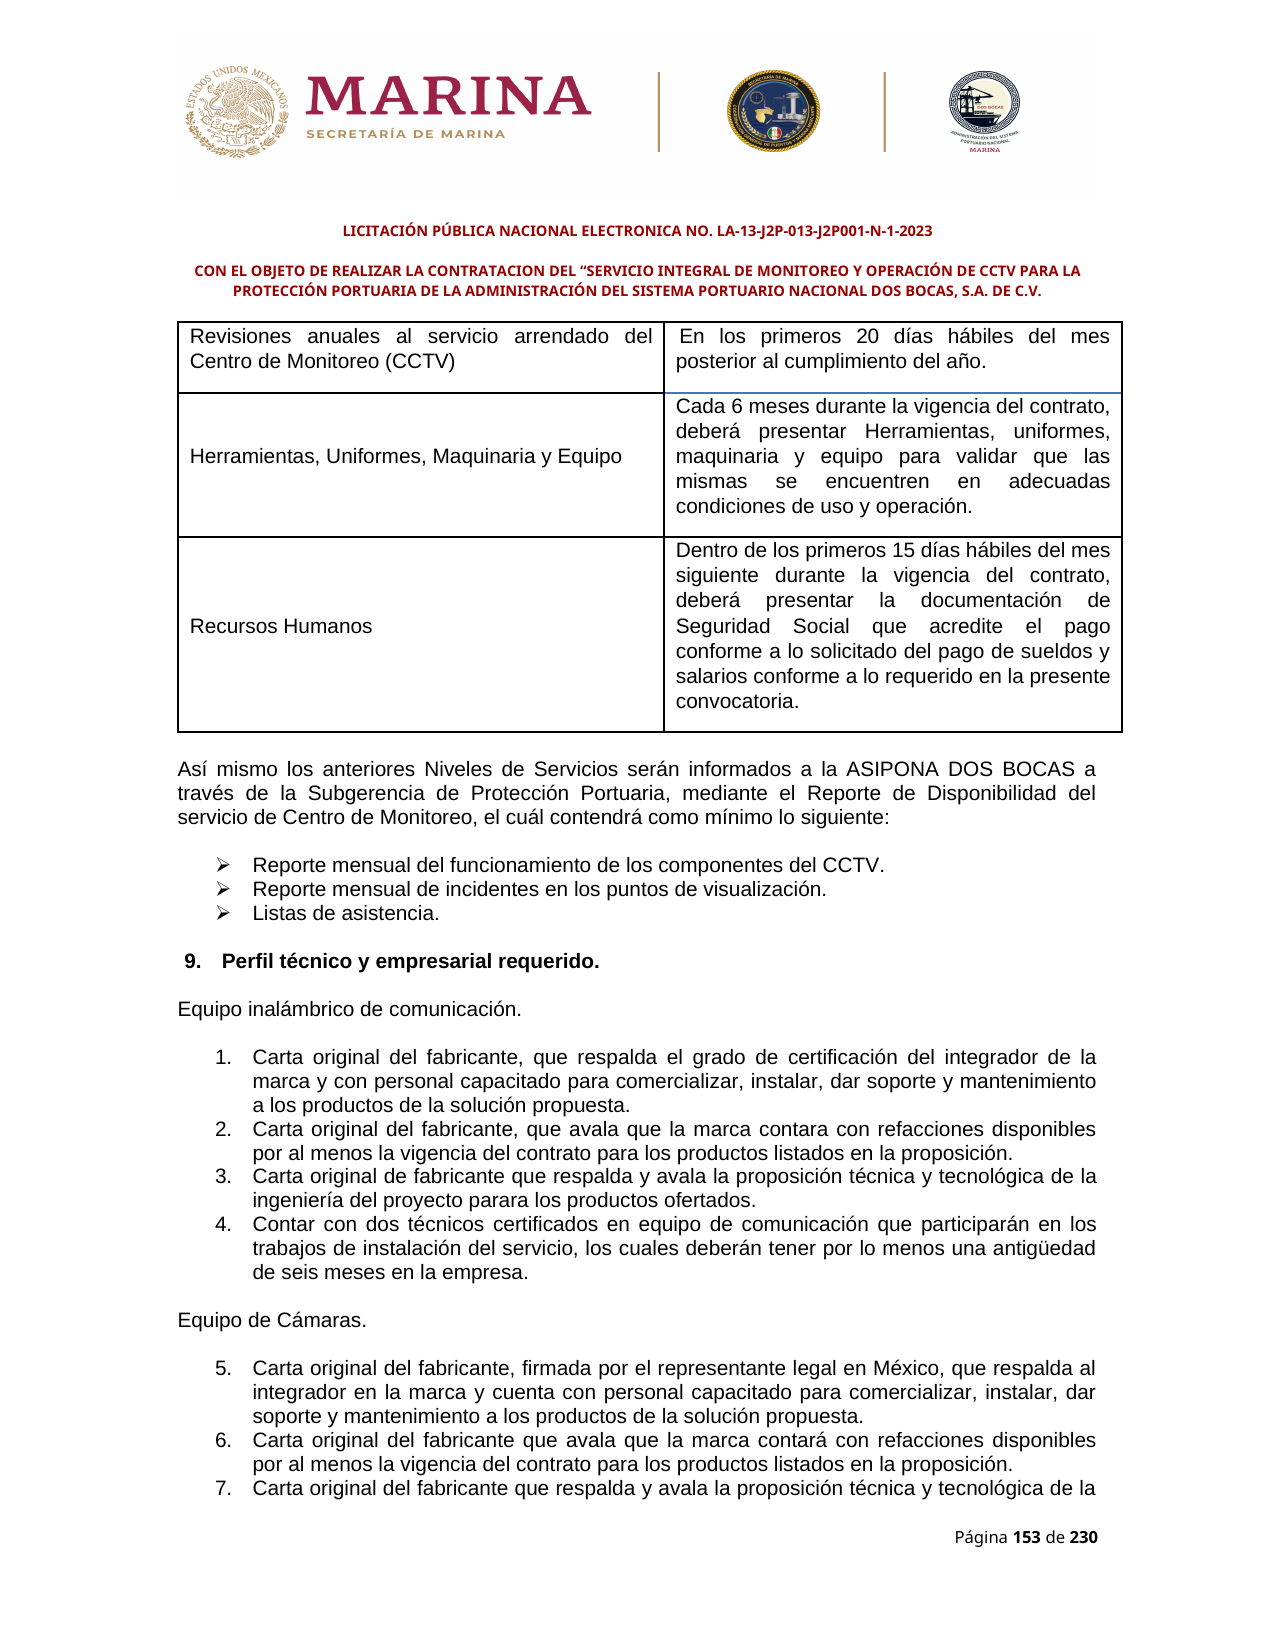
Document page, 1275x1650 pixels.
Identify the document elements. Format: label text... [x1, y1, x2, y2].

picture [175, 31, 1098, 195]
list Contar con dos técnicos certificados en equipo de comunicación que participarán en los trabajos de instalación del servicio, los cuales deberán tener por lo menos una antigüedad de seis meses en la empresa. [215, 1212, 1098, 1284]
list Carta original del fabricante, que respalda el grado de certificación del integrador de la marca y con personal capacitado para comercializar, instalar, dar soporte y mantenimiento a los productos de la solución propuesta. [215, 1044, 1098, 1116]
list Perfil técnico y empresarial requerido. [184, 949, 1098, 973]
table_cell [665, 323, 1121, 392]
list Reporte mensual del funcionamiento de los componentes del CCTV. [215, 852, 1098, 877]
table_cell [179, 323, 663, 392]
list Carta original del fabricante, que avala que la marca contara con refacciones disponibles por al menos la vigencia del contrato para los productos listados en la proposición. [215, 1116, 1098, 1164]
list Listas de asistencia. [215, 901, 1098, 925]
text Así mismo los anteriores Niveles de Servicios serán informados a la ASIPONA DOS BOCAS a través de la Subgerencia de Protección Portuaria, mediante el Reporte de Disponibilidad del servicio de Centro de Monitoreo, el cuál contendrá como mínimo lo siguiente: [177, 757, 1098, 828]
list Reporte mensual de incidentes en los puntos de visualización. [215, 877, 1098, 901]
list Carta original de fabricante que respalda y avala la proposición técnica y tecnológica de la ingeniería del proyecto parara los productos ofertados. [215, 1164, 1098, 1212]
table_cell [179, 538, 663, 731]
list Carta original del fabricante que respalda y avala la proposición técnica y tecnológica de la ingeniería de proyecto para los productos ofertados. [215, 1476, 1098, 1500]
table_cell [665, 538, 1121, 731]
text Equipo inalámbrico de comunicación. [177, 997, 1098, 1021]
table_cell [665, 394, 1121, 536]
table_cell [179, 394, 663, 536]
text Equipo de Cámaras. [177, 1308, 1098, 1332]
